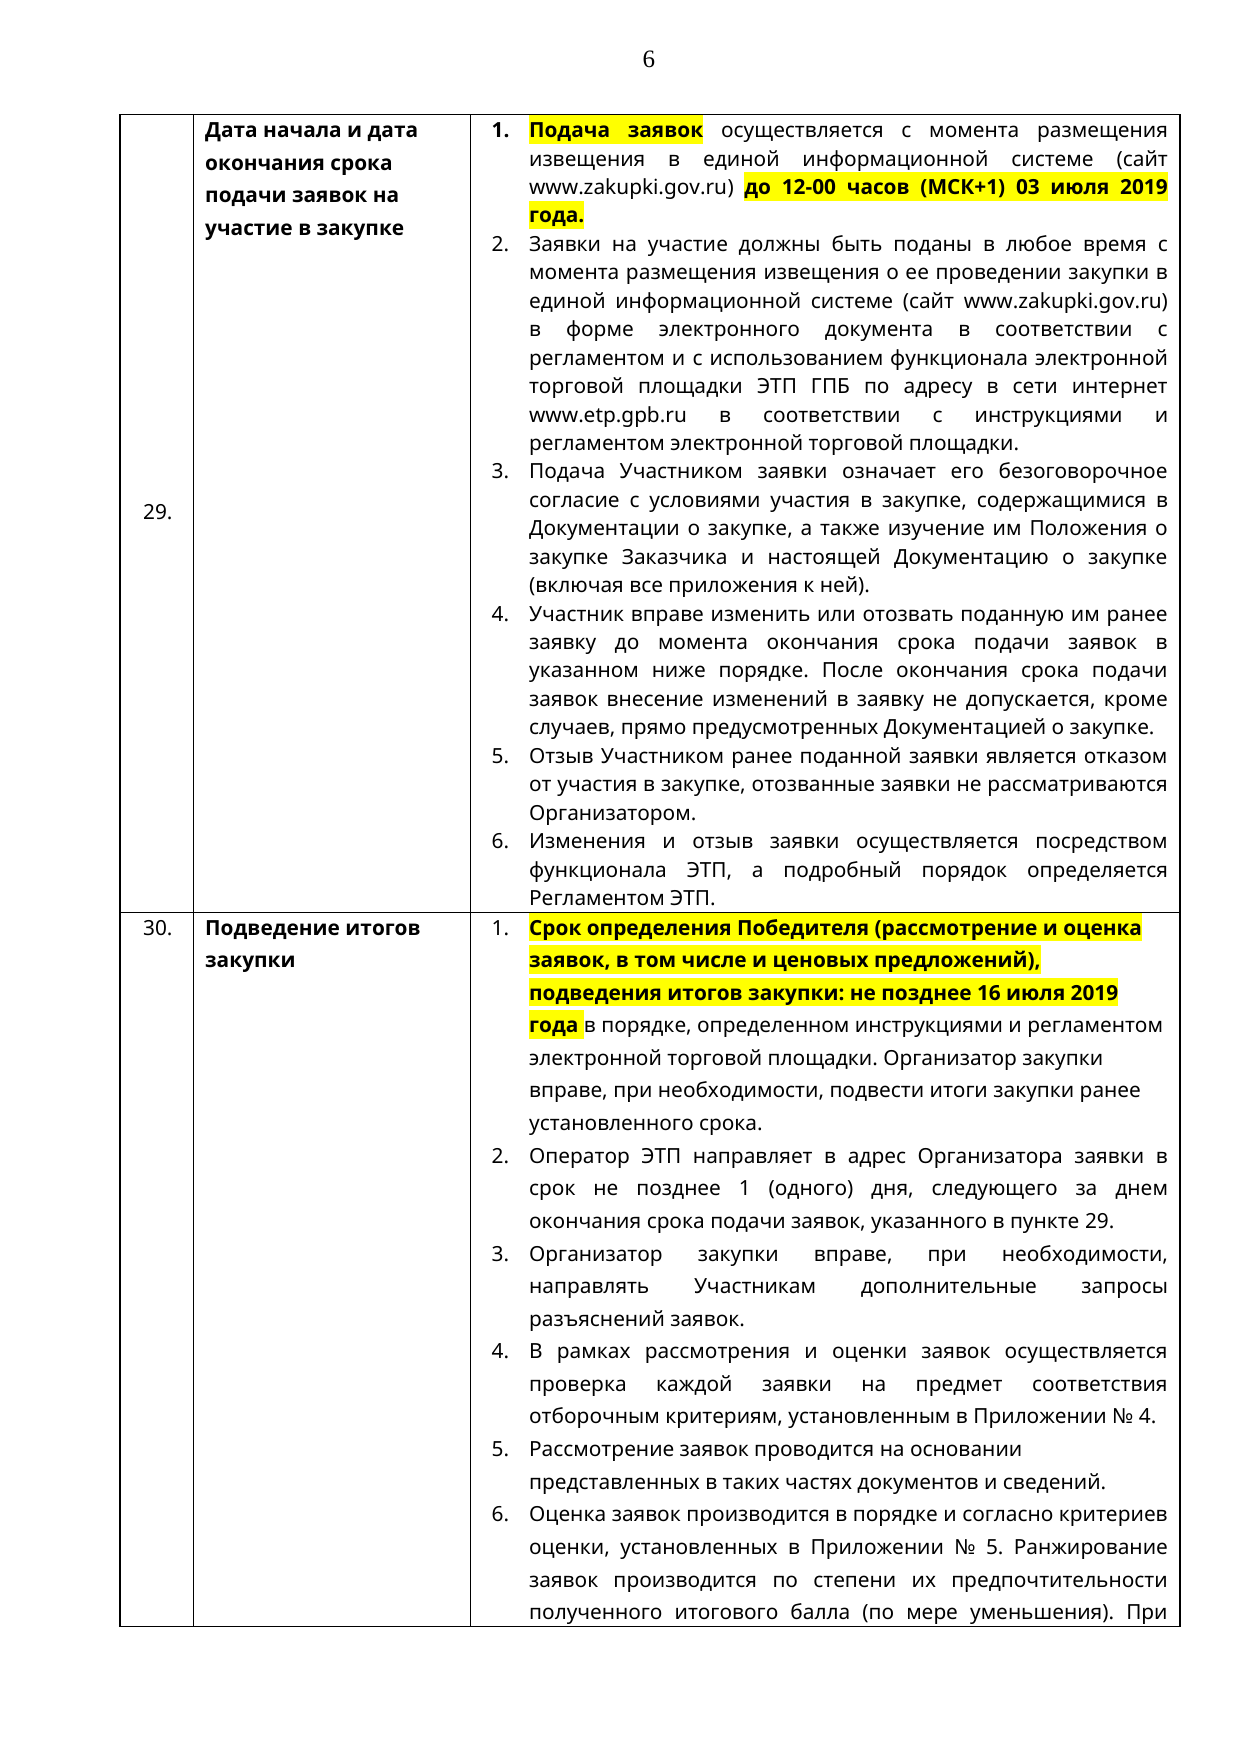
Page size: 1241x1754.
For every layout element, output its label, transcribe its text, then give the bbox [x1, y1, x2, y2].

table_cell [121, 115, 193, 912]
table_cell [121, 913, 193, 1626]
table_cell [471, 913, 1179, 1626]
table_cell Подача заявок осуществляется с момента размещения извещения в единой информационной системе (сайт www.zakupki.gov.ru) до 12-00 часов (МСК+1) 03 июля 2019 года. Заявки на участие должны быть поданы в любое время с момента размещения извещения о ее проведении закупки в единой информационной системе (сайт www.zakupki.gov.ru) в форме электронного документа в соответствии с регламентом и с использованием функционала электронной торговой площадки ЭТП ГПБ по адресу в сети интернет www.etp.gpb.ru в соответствии с инструкциями и регламентом электронной торговой площадки. Подача Участником заявки означает его безоговорочное согласие с условиями участия в закупке, содержащимися в Документации о закупке, а также изучение им Положения о закупке Заказчика и настоящей Документацию о закупке (включая все приложения к ней). Участник вправе изменить или отозвать поданную им ранее заявку до момента окончания срока подачи заявок в указанном ниже порядке. После окончания срока подачи заявок внесение изменений в заявку не допускается, кроме случаев, прямо предусмотренных Документацией о закупке. Отзыв Участником ранее поданной заявки является отказом от участия в закупке, отозванные заявки не рассматриваются Организатором. Изменения и отзыв заявки осуществляется посредством функционала ЭТП, а подробный порядок определяется Регламентом ЭТП. [471, 115, 1179, 912]
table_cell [194, 913, 470, 1626]
table_cell Дата начала и дата окончания срока подачи заявок на участие в закупке [194, 115, 470, 912]
